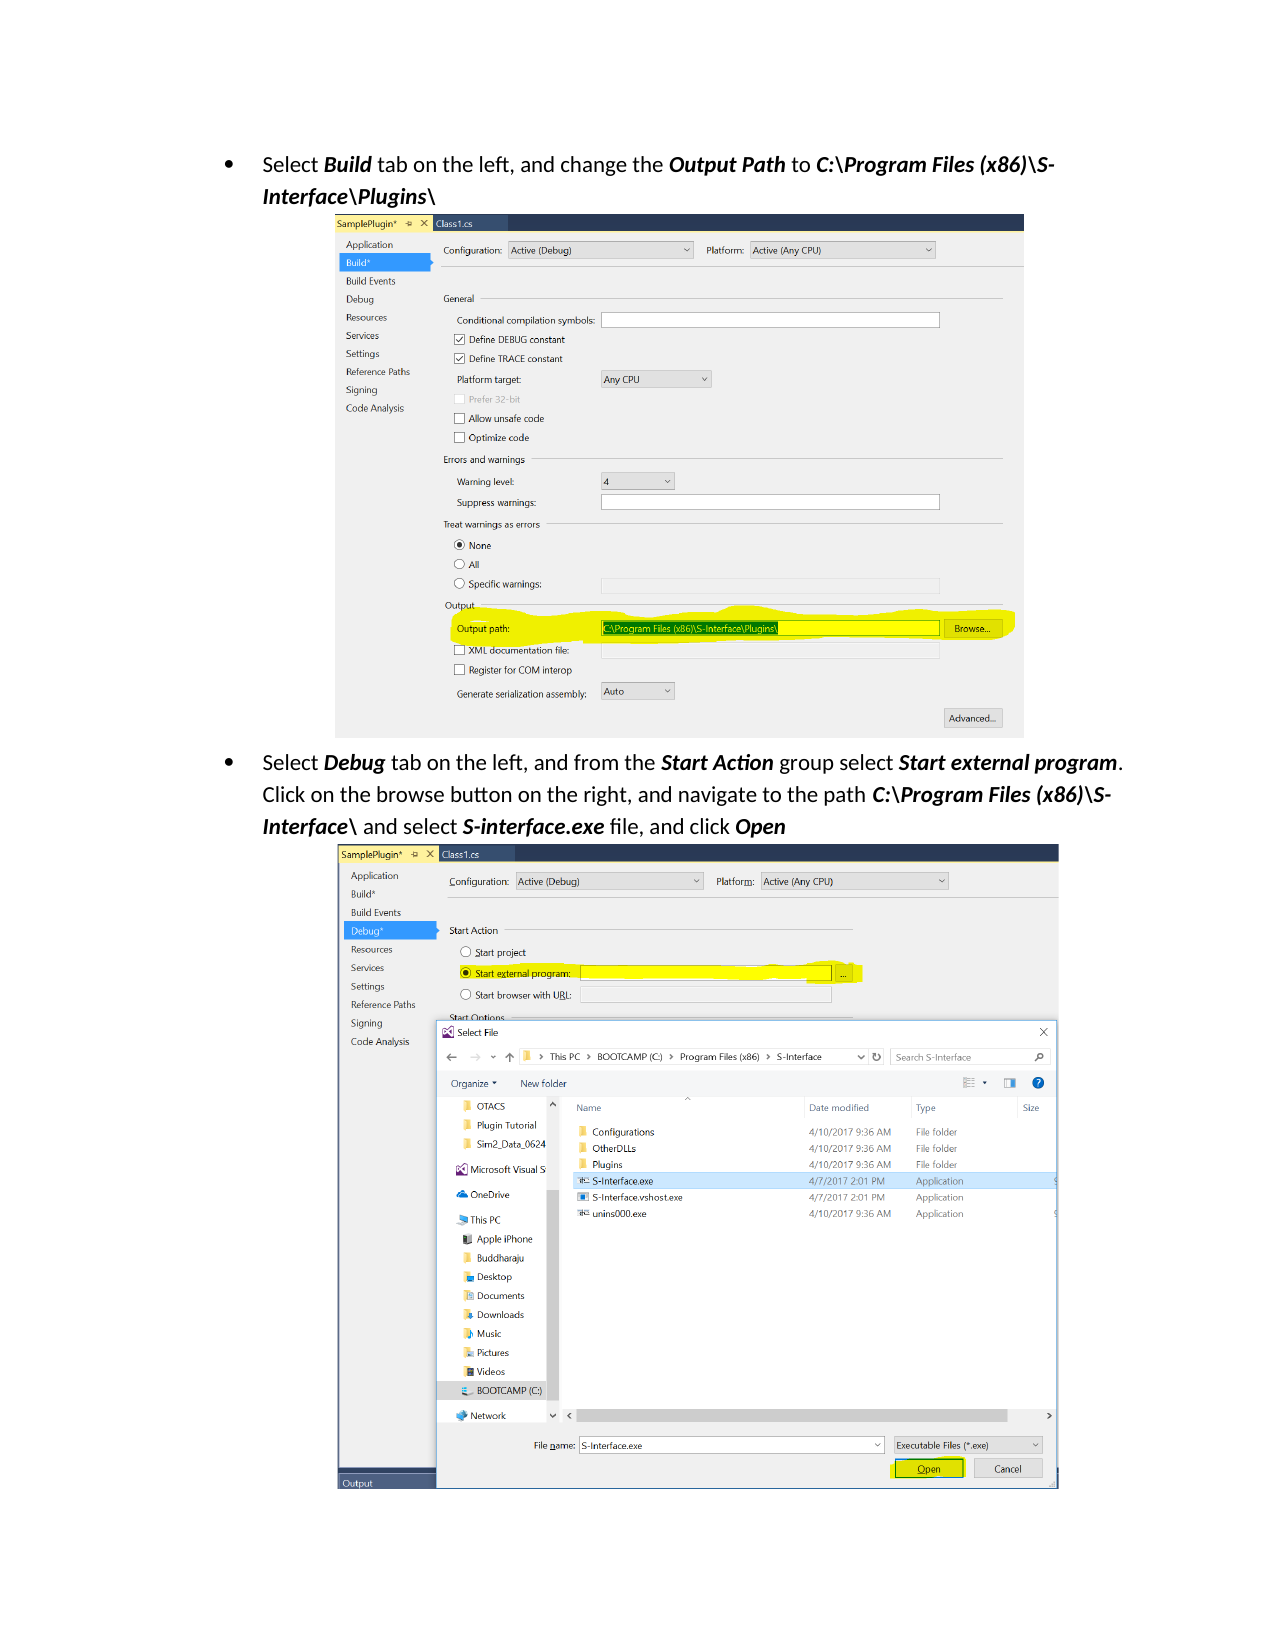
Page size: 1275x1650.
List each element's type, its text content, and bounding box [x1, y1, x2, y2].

picture [335, 214, 1024, 738]
list Select Debug tab on the left, and from the Start Action group select Start external program. Click on the browse button on the right, and navigate to the path C:\Program Files (x86)\S-Interface\ and select S-interface.exe file, and click Open [225, 748, 1125, 840]
picture [337, 844, 1059, 1489]
